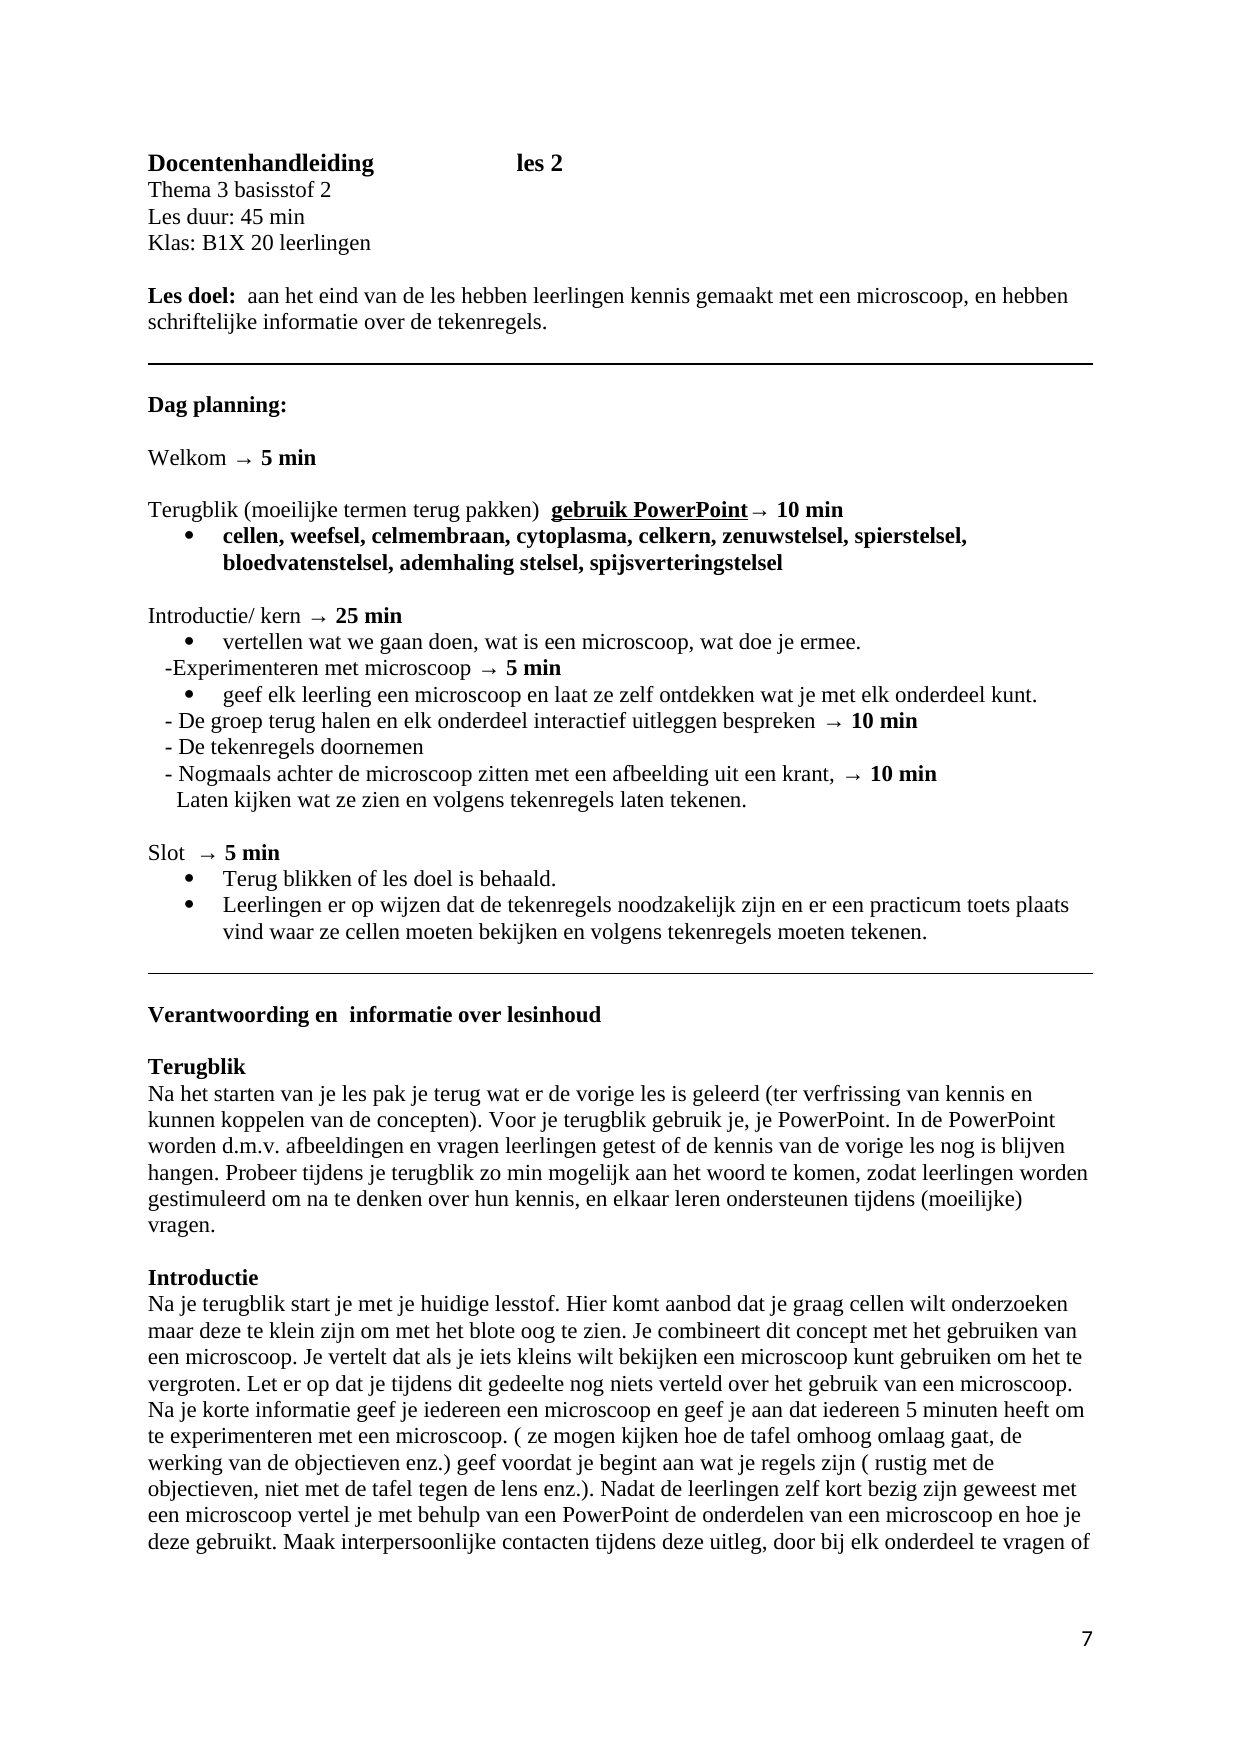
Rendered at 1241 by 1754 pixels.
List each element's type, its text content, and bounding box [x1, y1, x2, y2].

list geef elk leerling een microscoop en laat ze zelf ontdekken wat je met elk onderdeel kunt. [185, 681, 1093, 707]
list Terug blikken of les doel is behaald. [185, 865, 1093, 892]
text - De tekenregels doornemen [148, 733, 1093, 760]
text Introductie [148, 1264, 1093, 1291]
text Dag planning: [148, 391, 1093, 417]
text Les duur: 45 min [148, 203, 1093, 229]
text Terugblik [148, 1053, 1093, 1080]
text - Nogmaals achter de microscoop zitten met een afbeelding uit een krant, → 10 min [148, 760, 1093, 786]
text Welkom → 5 min [148, 443, 1093, 470]
list vertellen wat we gaan doen, wat is een microscoop, wat doe je ermee. [185, 628, 1093, 654]
list Leerlingen er op wijzen dat de tekenregels noodzakelijk zijn en er een practicum toets plaats vind waar ze cellen moeten bekijken en volgens tekenregels moeten tekenen. [185, 892, 1093, 944]
text Klas: B1X 20 leerlingen [148, 229, 1093, 255]
text Slot → 5 min [148, 839, 1093, 865]
text Na het starten van je les pak je terug wat er de vorige les is geleerd (ter verfrissing van kennis en kunnen koppelen van de concepten). Voor je terugblik gebruik je, je PowerPoint. In de PowerPoint worden d.m.v. afbeeldingen en vragen leerlingen getest of de kennis van de vorige les nog is blijven hangen. Probeer tijdens je terugblik zo min mogelijk aan het woord te komen, zodat leerlingen worden gestimuleerd om na te denken over hun kennis, en elkaar leren ondersteunen tijdens (moeilijke) vragen. [148, 1080, 1093, 1238]
list cellen, weefsel, celmembraan, cytoplasma, celkern, zenuwstelsel, spierstelsel, bloedvatenstelsel, ademhaling stelsel, spijsverteringstelsel [185, 523, 1093, 575]
text Docentenhandleiding les 2 [148, 148, 1093, 176]
text Laten kijken wat ze zien en volgens tekenregels laten tekenen. [148, 786, 1093, 812]
text Introductie/ kern → 25 min [148, 602, 1093, 628]
text Verantwoording en informatie over lesinhoud [148, 1001, 1093, 1027]
text Les doel: aan het eind van de les hebben leerlingen kennis gemaakt met een microscoop, en hebben schriftelijke informatie over de tekenregels. [148, 282, 1093, 334]
text -Experimenteren met microscoop → 5 min [148, 654, 1093, 681]
text - De groep terug halen en elk onderdeel interactief uitleggen bespreken → 10 min [148, 707, 1093, 733]
text Thema 3 basisstof 2 [148, 176, 1093, 203]
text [148, 1291, 1093, 1554]
text Terugblik (moeilijke termen terug pakken) gebruik PowerPoint→ 10 min [148, 496, 1093, 523]
